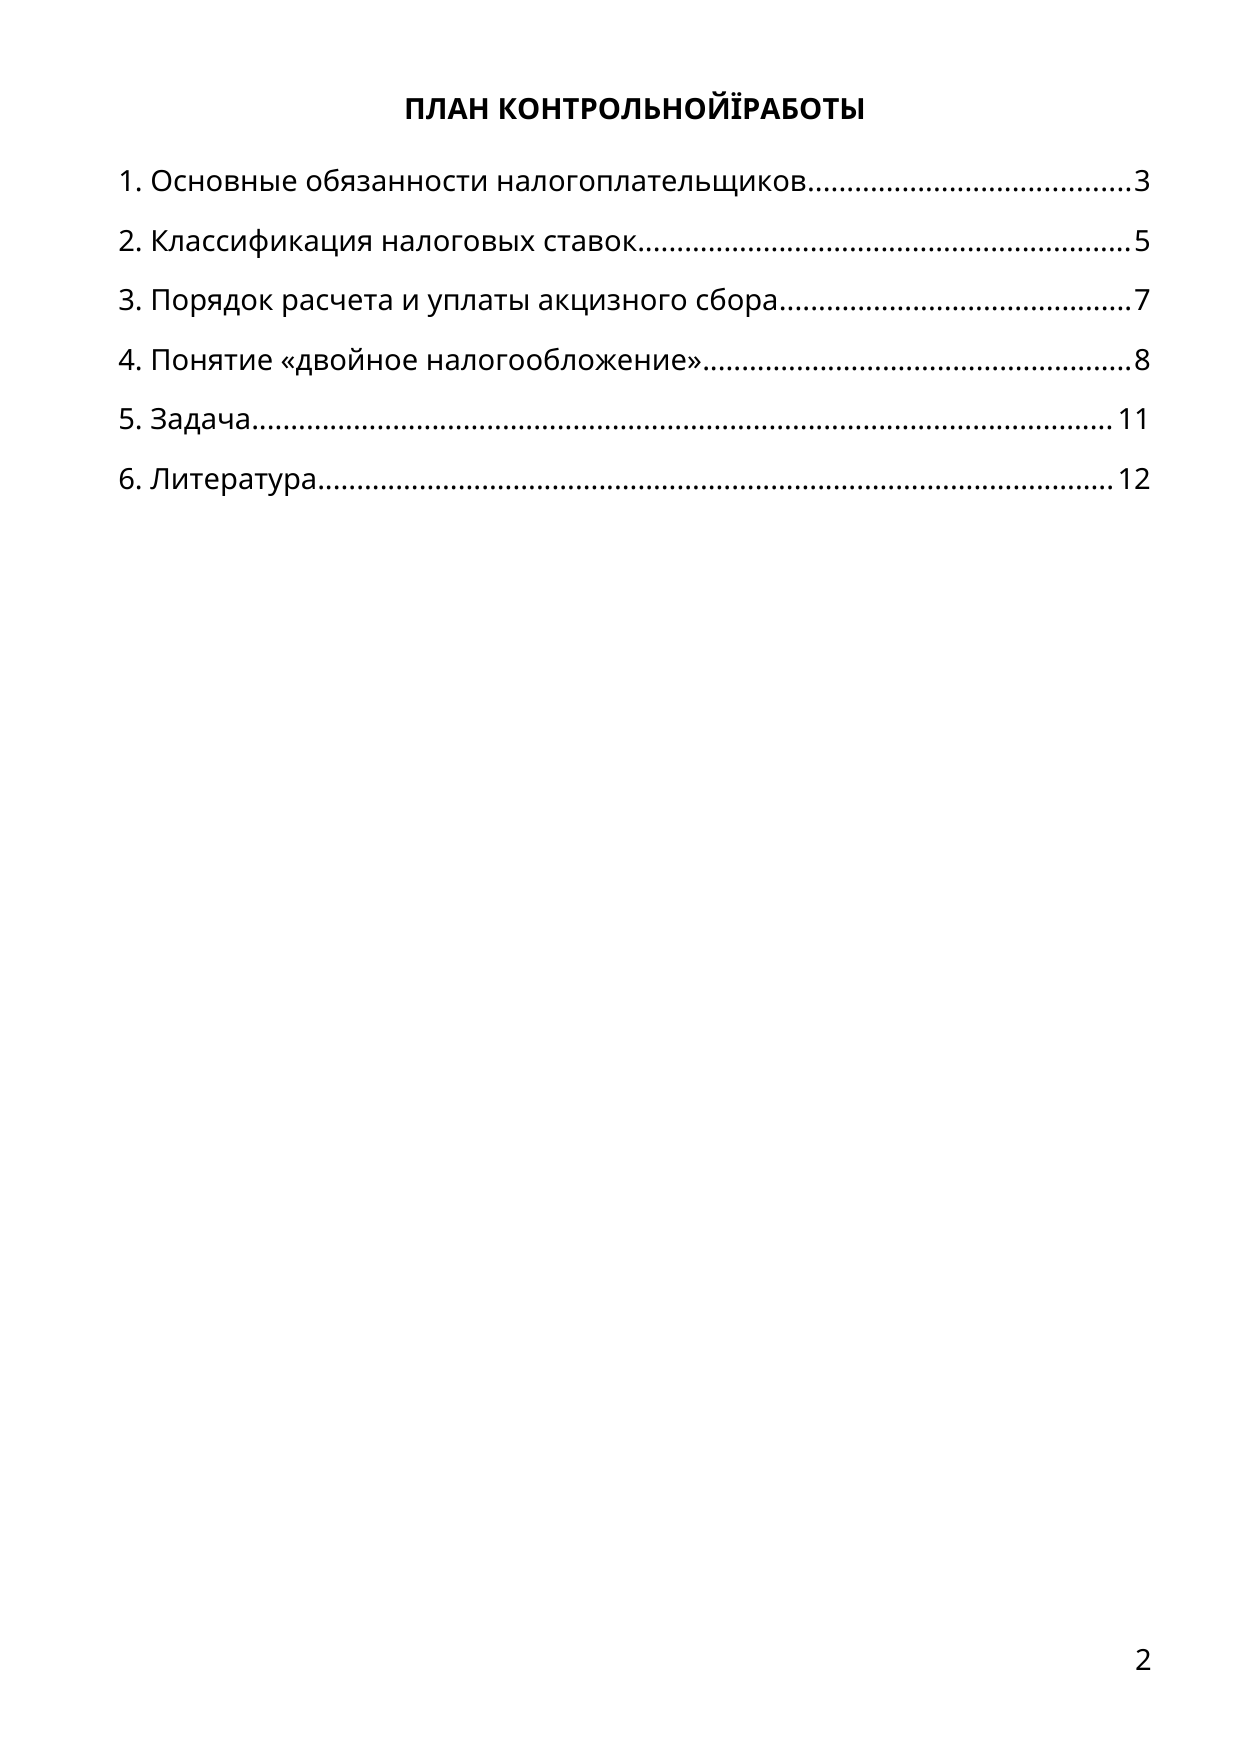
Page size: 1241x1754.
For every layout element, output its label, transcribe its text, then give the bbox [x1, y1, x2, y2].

text 3. Порядок расчета и уплаты акцизного сбора 7 [118, 279, 1152, 319]
text 5. Задача 11 [118, 398, 1152, 438]
text 2. Классификация налоговых ставок 5 [118, 220, 1152, 260]
title План КОНТРОЛЬНОйЇРаБОТЫ [118, 89, 1152, 128]
text 6. Литература 12 [118, 458, 1152, 498]
text 4. Понятие «двойное налогообложение» 8 [118, 339, 1152, 379]
text 1. Основные обязанности налогоплательщиков 3 [118, 161, 1152, 200]
